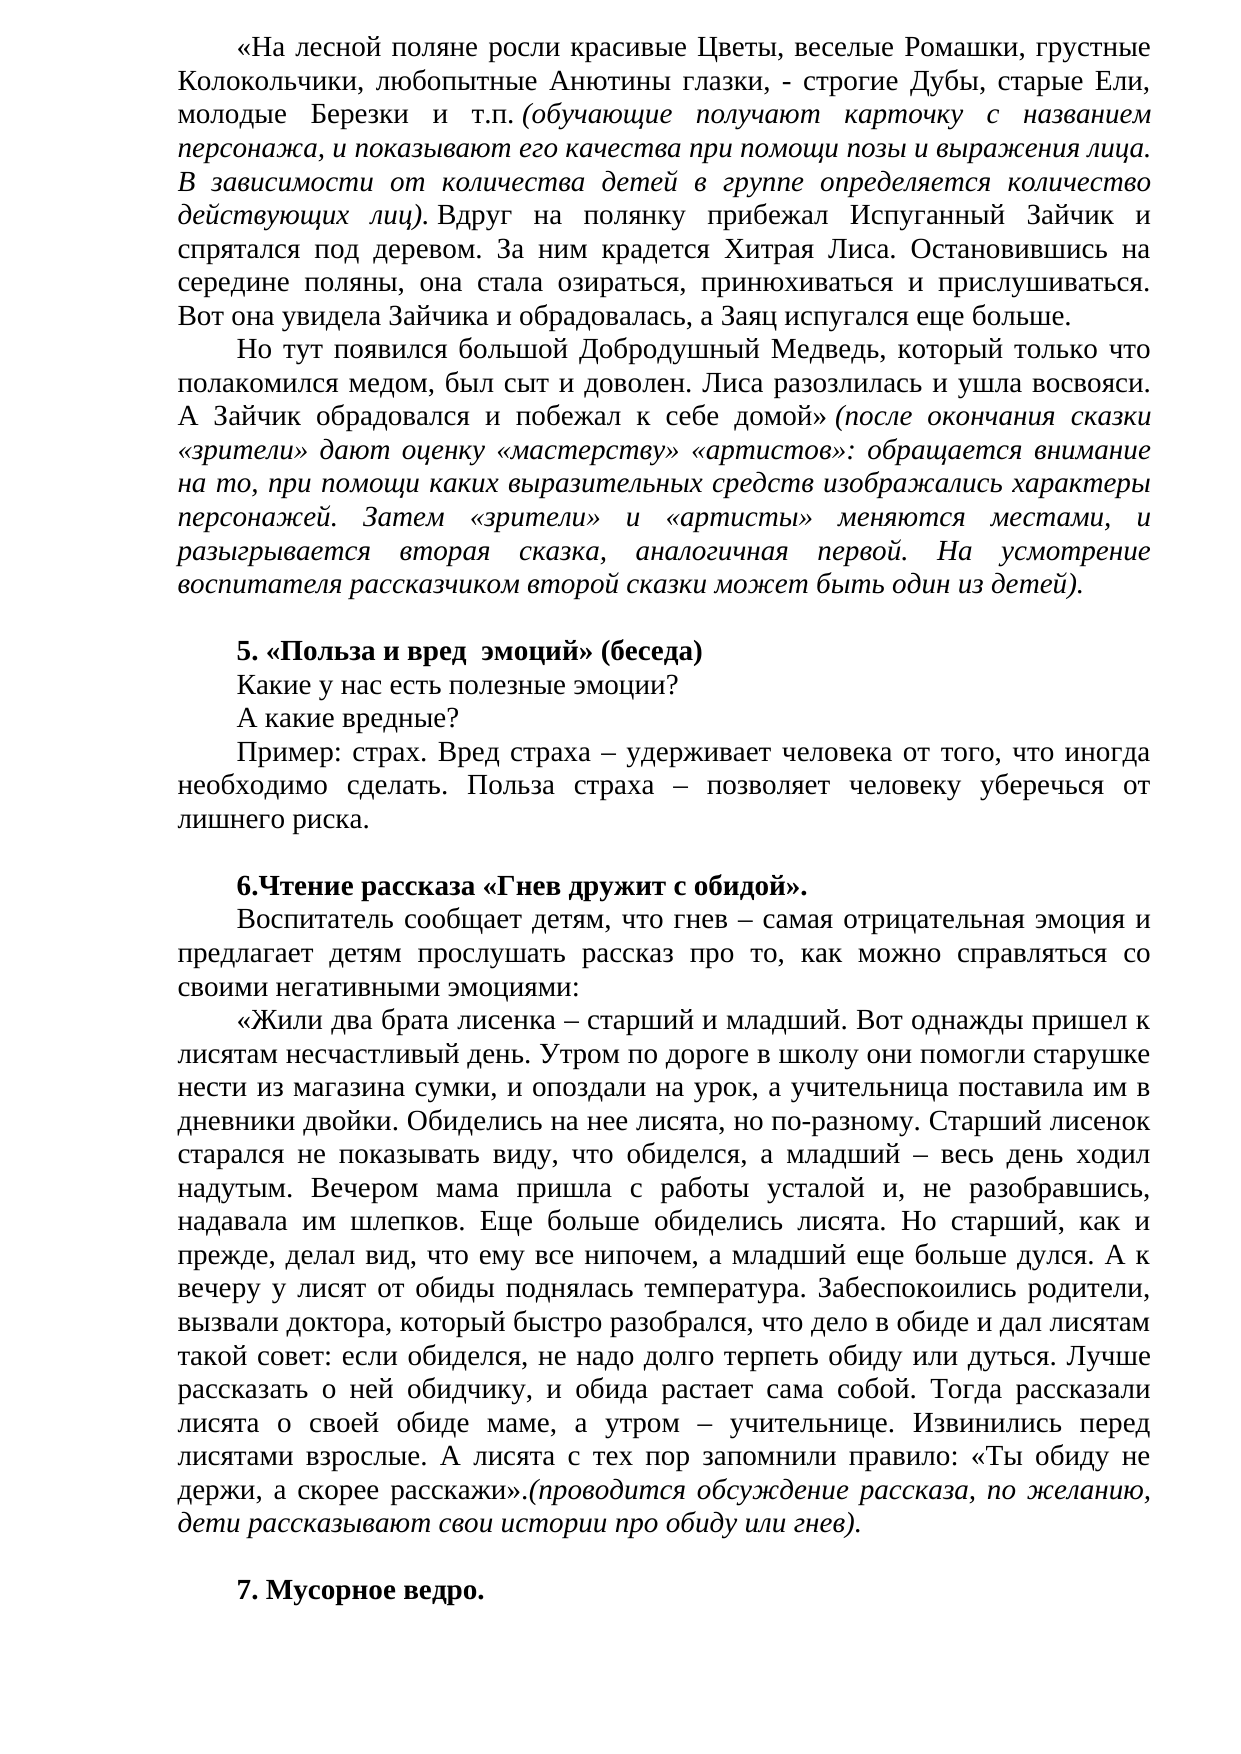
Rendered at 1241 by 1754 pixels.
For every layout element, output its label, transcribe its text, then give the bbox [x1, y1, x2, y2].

text 5. «Польза и вред эмоций» (беседа) [236, 633, 1152, 667]
text Какие у нас есть полезные эмоции? [177, 667, 1152, 700]
text «Жили два брата лисенка – старший и младший. Вот однажды пришел к лисятам несчастливый день. Утром по дороге в школу они помогли старушке нести из магазина сумки, и опоздали на урок, а учительница поставила им в дневники двойки. Обиделись на нее лисята, но по-разному. Старший лисенок старался не показывать виду, что обиделся, а младший – весь день ходил надутым. Вечером мама пришла с работы усталой и, не разобравшись, надавала им шлепков. Еще больше обиделись лисята. Но старший, как и прежде, делал вид, что ему все нипочем, а младший еще больше дулся. А к вечеру у лисят от обиды поднялась температура. Забеспокоились родители, вызвали доктора, который быстро разобрался, что дело в обиде и дал лисятам такой совет: если обиделся, не надо долго терпеть обиду или дуться. Лучше рассказать о ней обидчику, и обида растает сама собой. Тогда рассказали лисята о своей обиде маме, а утром – учительнице. Извинились перед лисятами взрослые. А лисята с тех пор запомнили правило: «Ты обиду не держи, а скорее расскажи».(проводится обсуждение рассказа, по желанию, дети рассказывают свои истории про обиду или гнев). [177, 1002, 1152, 1539]
text 6.Чтение рассказа «Гнев дружит с обидой». [177, 868, 1152, 902]
text 7. Мусорное ведро. [177, 1572, 1152, 1606]
text «На лесной поляне росли красивые Цветы, веселые Ромашки, грустные Колокольчики, любопытные Анютины глазки, - строгие Дубы, старые Ели, молодые Березки и т.п. (обучающие получают карточку с названием персонажа, и показывают его качества при помощи позы и выражения лица. В зависимости от количества детей в группе определяется количество действующих лиц). Вдруг на полянку прибежал Испуганный Зайчик и спрятался под деревом. За ним крадется Хитрая Лиса. Остановившись на середине поляны, она стала озираться, принюхиваться и прислушиваться. Вот она увидела Зайчика и обрадовалась, а Заяц испугался еще больше. [177, 29, 1152, 331]
text А какие вредные? [177, 700, 1152, 734]
text Пример: страх. Вред страха – удерживает человека от того, что иногда необходимо сделать. Польза страха – позволяет человеку уберечься от лишнего риска. [177, 734, 1152, 834]
text Но тут появился большой Добродушный Медведь, который только что полакомился медом, был сыт и доволен. Лиса разозлилась и ушла восвояси. А Зайчик обрадовался и побежал к себе домой» (после окончания сказки «зрители» дают оценку «мастерству» «артистов»: обращается внимание на то, при помощи каких выразительных средств изображались характеры персонажей. Затем «зрители» и «артисты» меняются местами, и разыгрывается вторая сказка, аналогичная первой. На усмотрение воспитателя рассказчиком второй сказки может быть один из детей). [177, 331, 1152, 600]
text Воспитатель сообщает детям, что гнев – самая отрицательная эмоция и предлагает детям прослушать рассказ про то, как можно справляться со своими негативными эмоциями: [177, 902, 1152, 1002]
